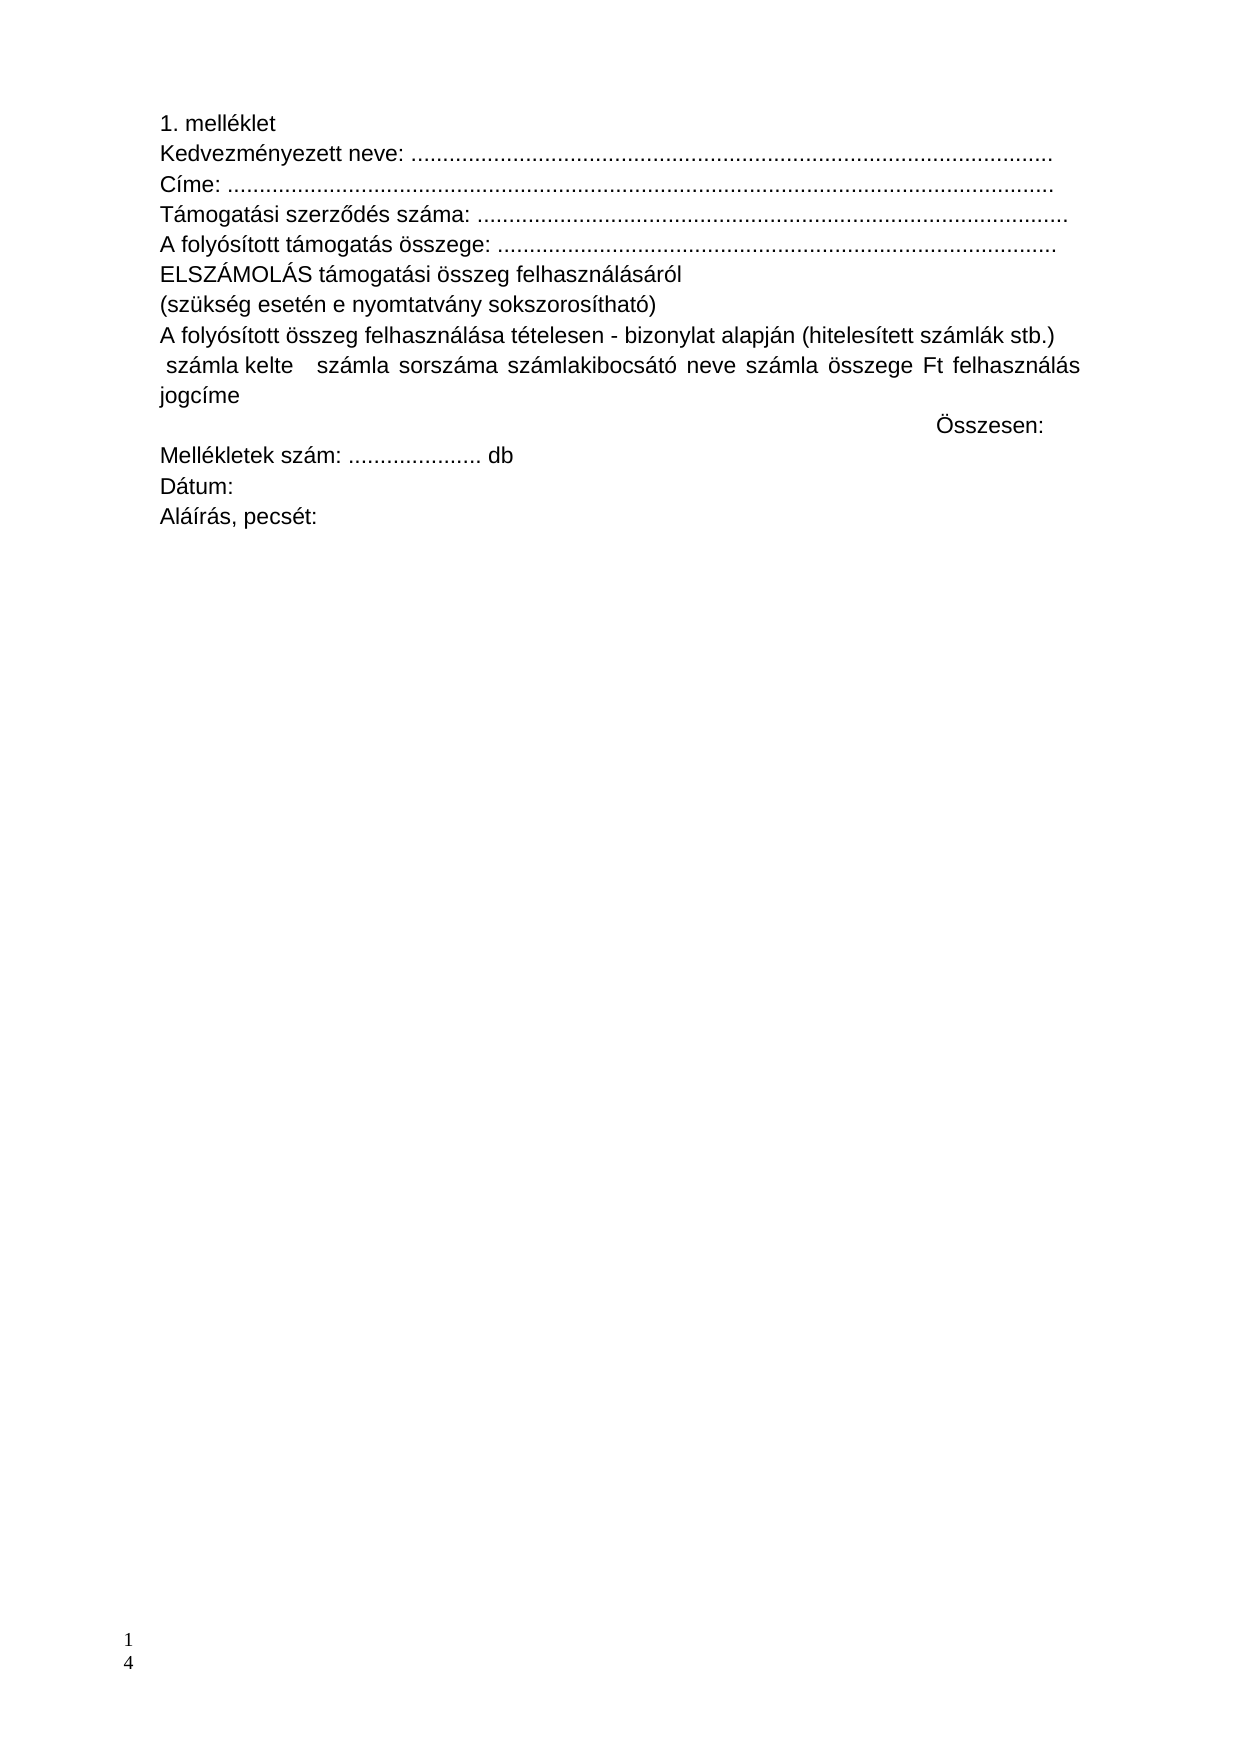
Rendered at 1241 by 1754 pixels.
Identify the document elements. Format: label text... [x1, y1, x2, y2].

text számla kelte számla sorszáma számlakibocsátó neve számla összege Ft felhasználás jogcíme [159, 352, 1081, 408]
text Címe: .................................................................................................................................. [159, 171, 1081, 197]
text Mellékletek szám: ..................... db [159, 442, 1081, 469]
text (szükség esetén e nyomtatvány sokszorosítható) [159, 291, 1081, 318]
text ELSZÁMOLÁS támogatási összeg felhasználásáról [159, 261, 1081, 287]
text Kedvezményezett neve: ..................................................................................................... [159, 140, 1081, 167]
text A folyósított összeg felhasználása tételesen - bizonylat alapján (hitelesített számlák stb.) [159, 322, 1081, 348]
text Összesen: [159, 412, 1081, 438]
text 1. melléklet [159, 110, 1081, 136]
text Dátum: [159, 473, 1081, 499]
text Aláírás, pecsét: [159, 503, 1081, 529]
text Támogatási szerződés száma: ............................................................................................. [159, 201, 1081, 227]
text A folyósított támogatás összege: ........................................................................................ [159, 231, 1081, 257]
